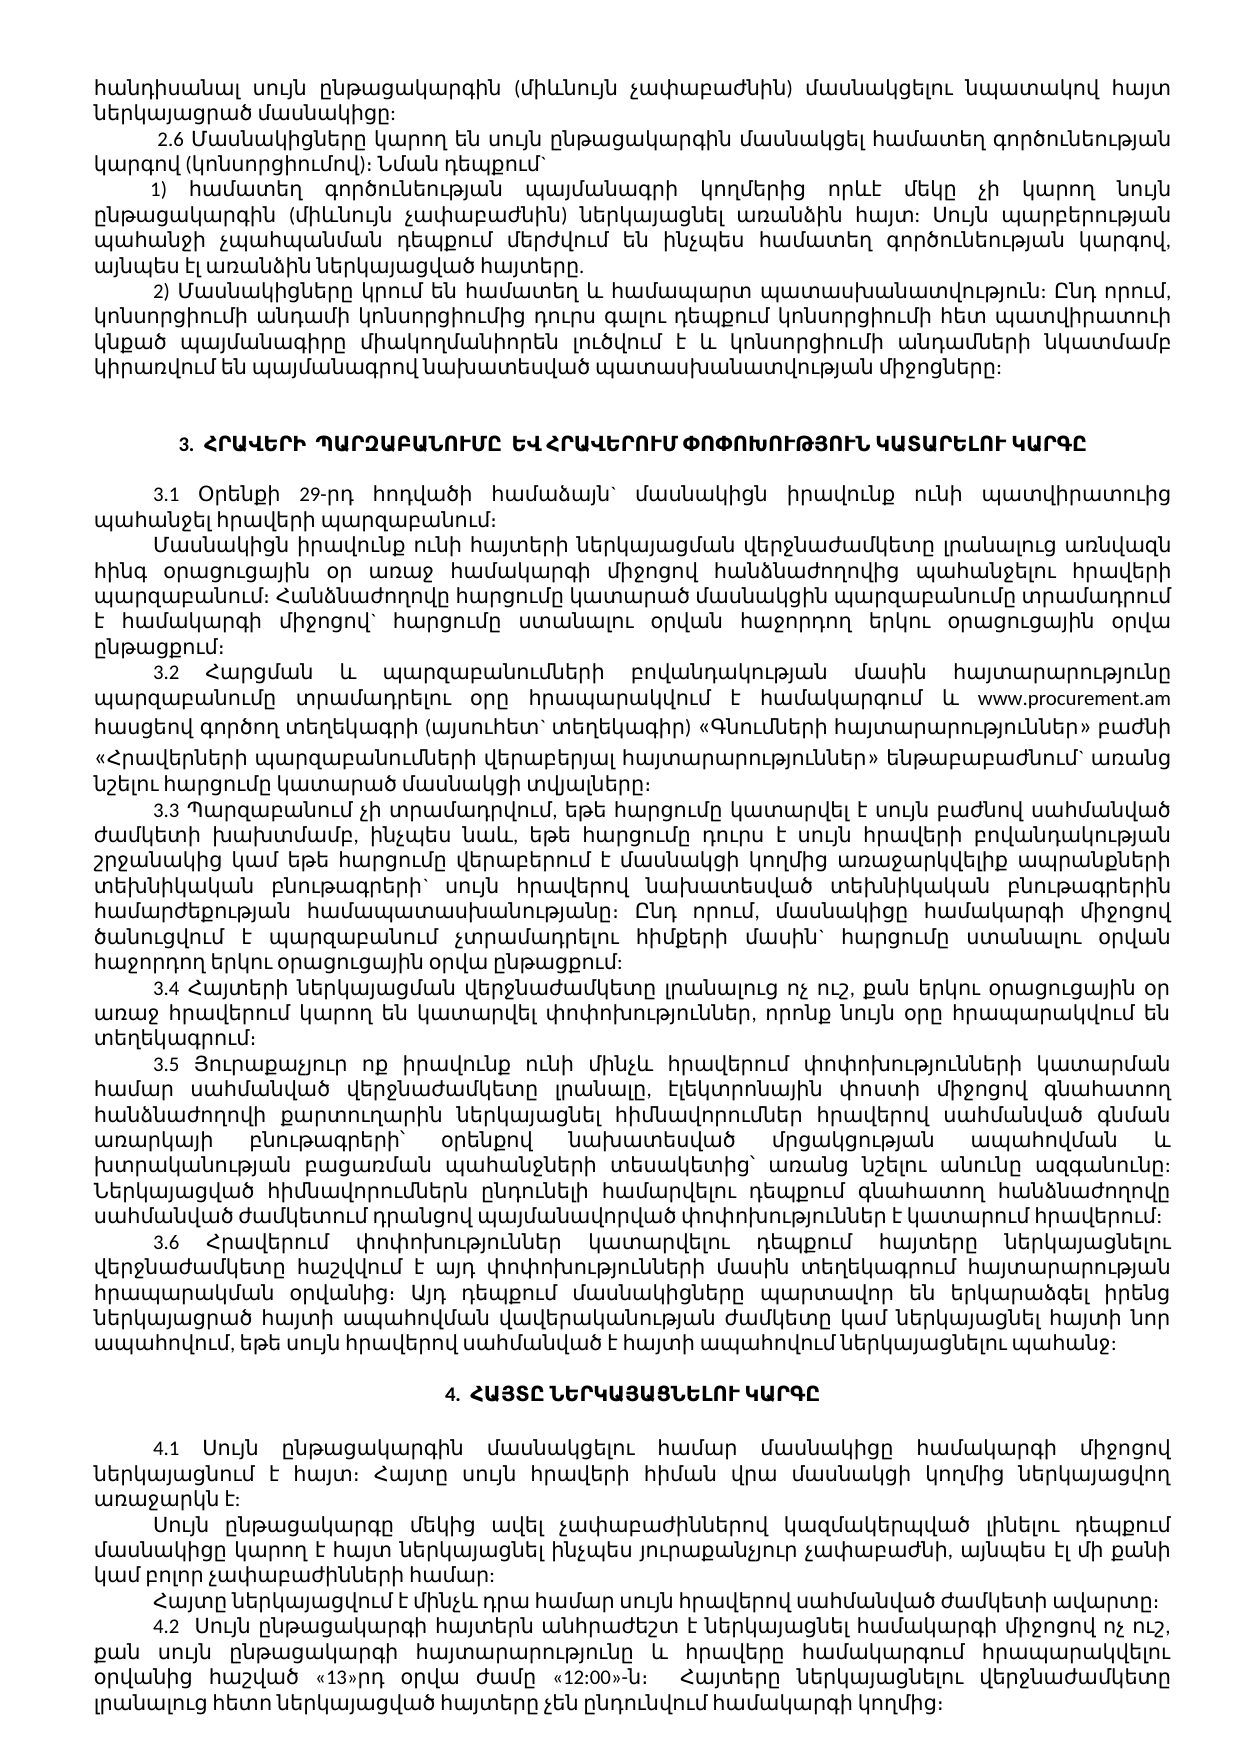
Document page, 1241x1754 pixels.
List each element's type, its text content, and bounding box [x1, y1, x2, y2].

text 3.4 Հայտերի ներկայացման վերջնաժամկետը լրանալուց ոչ ուշ, քան երկու օրացուցային օր առաջ հրավերում կարող են կատարվել փոփոխություններ, որոնք նույն օրը հրապարակվում են տեղեկագրում։ [94, 975, 1171, 1051]
text 3.6 Հրավերում փոփոխություններ կատարվելու դեպքում հայտերը ներկայացնելու վերջնաժամկետը հաշվվում է այդ փոփոխությունների մասին տեղեկագրում հայտարարության հրապարակման օրվանից։ Այդ դեպքում մասնակիցները պարտավոր են երկարաձգել իրենց ներկայացրած հայտի ապահովման վավերականության ժամկետը կամ ներկայացնել հայտի նոր ապահովում, եթե սույն հրավերով սահմանված է հայտի ապահովում ներկայացնելու պահանջ: [94, 1229, 1171, 1356]
text 2) Մասնակիցները կրում են համատեղ և համապարտ պատասխանատվություն: Ընդ որում, կոնսորցիումի անդամի կոնսորցիումից դուրս գալու դեպքում կոնսորցիումի հետ պատվիրատուի կնքած պայմանագիրը միակողմանիորեն լուծվում է և կոնսորցիումի անդամների նկատմամբ կիրառվում են պայմանագրով նախատեսված պատասխանատվության միջոցները: [94, 278, 1171, 380]
text 3. ՀՐԱՎԵՐԻ ՊԱՐԶԱԲԱՆՈՒՄԸ ԵՎ ՀՐԱՎԵՐՈՒՄ ՓՈՓՈԽՈՒԹՅՈՒՆ ԿԱՏԱՐԵԼՈՒ ԿԱՐԳԸ [94, 431, 1171, 456]
text 4. ՀԱՅՏԸ ՆԵՐԿԱՅԱՑՆԵԼՈՒ ԿԱՐԳԸ [94, 1381, 1171, 1407]
text 3.2 Հարցման և պարզաբանումների բովանդակության մասին հայտարարությունը պարզաբանումը տրամադրելու օրը հրապարակվում է համակարգում և www.procurement.am հասցեով գործող տեղեկագրի (այսուհետ` տեղեկագիր) «Գնումների հայտարարություններ» բաժնի «Հրավերների պարզաբանումների վերաբերյալ հայտարարություններ» ենթաբաբաժնում` առանց նշելու հարցումը կատարած մասնակցի տվյալները։ [94, 659, 1171, 797]
text Սույն ընթացակարգը մեկից ավել չափաբաժիններով կազմակերպված լինելու դեպքում մասնակիցը կարող է հայտ ներկայացնել ինչպես յուրաքանչյուր չափաբաժնի, այնպես էլ մի քանի կամ բոլոր չափաբաժինների համար: [94, 1512, 1171, 1588]
text 2.6 Մասնակիցները կարող են սույն ընթացակարգին մասնակցել համատեղ գործունեության կարգով (կոնսորցիումով)։ Նման դեպքում` [94, 126, 1171, 177]
text 4.1 Սույն ընթացակարգին մասնակցելու համար մասնակիցը համակարգի միջոցով ներկայացնում է հայտ։ Հայտը սույն հրավերի հիման վրա մասնակցի կողմից ներկայացվող առաջարկն է: [94, 1436, 1171, 1512]
text 3.3 Պարզաբանում չի տրամադրվում, եթե հարցումը կատարվել է սույն բաժնով սահմանված ժամկետի խախտմամբ, ինչպես նաև, եթե հարցումը դուրս է սույն հրավերի բովանդակության շրջանակից կամ եթե հարցումը վերաբերում է մասնակցի կողմից առաջարկվելիք ապրանքների տեխնիկական բնութագրերի` սույն հրավերով նախատեսված տեխնիկական բնութագրերին համարժեքության համապատասխանությանը։ Ընդ որում, մասնակիցը համակարգի միջոցով ծանուցվում է պարզաբանում չտրամադրելու հիմքերի մասին` հարցումը ստանալու օրվան հաջորդող երկու օրացուցային օրվա ընթացքում: [94, 797, 1171, 975]
text 3.1 Օրենքի 29-րդ հոդվածի համաձայն` մասնակիցն իրավունք ունի պատվիրատուից պահանջել հրավերի պարզաբանում։ [94, 482, 1171, 532]
text 3.5 Յուրաքաչյուր ոք իրավունք ունի մինչև հրավերում փոփոխությունների կատարման համար սահմանված վերջնաժամկետը լրանալը, էլեկտրոնային փոստի միջոցով գնահատող հանձնաժողովի քարտուղարին ներկայացնել հիմնավորումներ հրավերով սահմանված գնման առարկայի բնութագրերի՝ օրենքով նախատեսված մրցակցության ապահովման և խտրականության բացառման պահանջների տեսակետից՝ առանց նշելու անունը ազգանունը: Ներկայացված հիմնավորումներն ընդունելի համարվելու դեպքում գնահատող հանձնաժողովը սահմանված ժամկետում դրանցով պայմանավորված փոփոխություններ է կատարում հրավերում: [94, 1051, 1171, 1229]
text 1) համատեղ գործունեության պայմանագրի կողմերից որևէ մեկը չի կարող նույն ընթացակարգին (միևնույն չափաբաժնին) ներկայացնել առանձին հայտ: Սույն պարբերության պահանջի չպահպանման դեպքում մերժվում են ինչպես համատեղ գործունեության կարգով, այնպես էլ առանձին ներկայացված հայտերը. [94, 177, 1171, 278]
text Հայտը ներկայացվում է մինչև դրա համար սույն հրավերով սահմանված ժամկետի ավարտը։ [94, 1588, 1171, 1613]
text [94, 75, 1171, 126]
text 4.2 Սույն ընթացակարգի հայտերն անհրաժեշտ է ներկայացնել համակարգի միջոցով ոչ ուշ, քան սույն ընթացակարգի հայտարարությունը և հրավերը համակարգում հրապարակվելու օրվանից հաշված «13»րդ օրվա ժամը «12:00»-ն։ Հայտերը ներկայացնելու վերջնաժամկետը լրանալուց հետո ներկայացված հայտերը չեն ընդունվում համակարգի կողմից։ [94, 1613, 1171, 1715]
text Մասնակիցն իրավունք ունի հայտերի ներկայացման վերջնաժամկետը լրանալուց առնվազն հինգ օրացուցային օր առաջ համակարգի միջոցով հանձնաժողովից պահանջելու հրավերի պարզաբանում։ Հանձնաժողովը հարցումը կատարած մասնակցին պարզաբանումը տրամադրում է համակարգի միջոցով` հարցումը ստանալու օրվան հաջորդող երկու օրացուցային օրվա ընթացքում։ [94, 532, 1171, 659]
